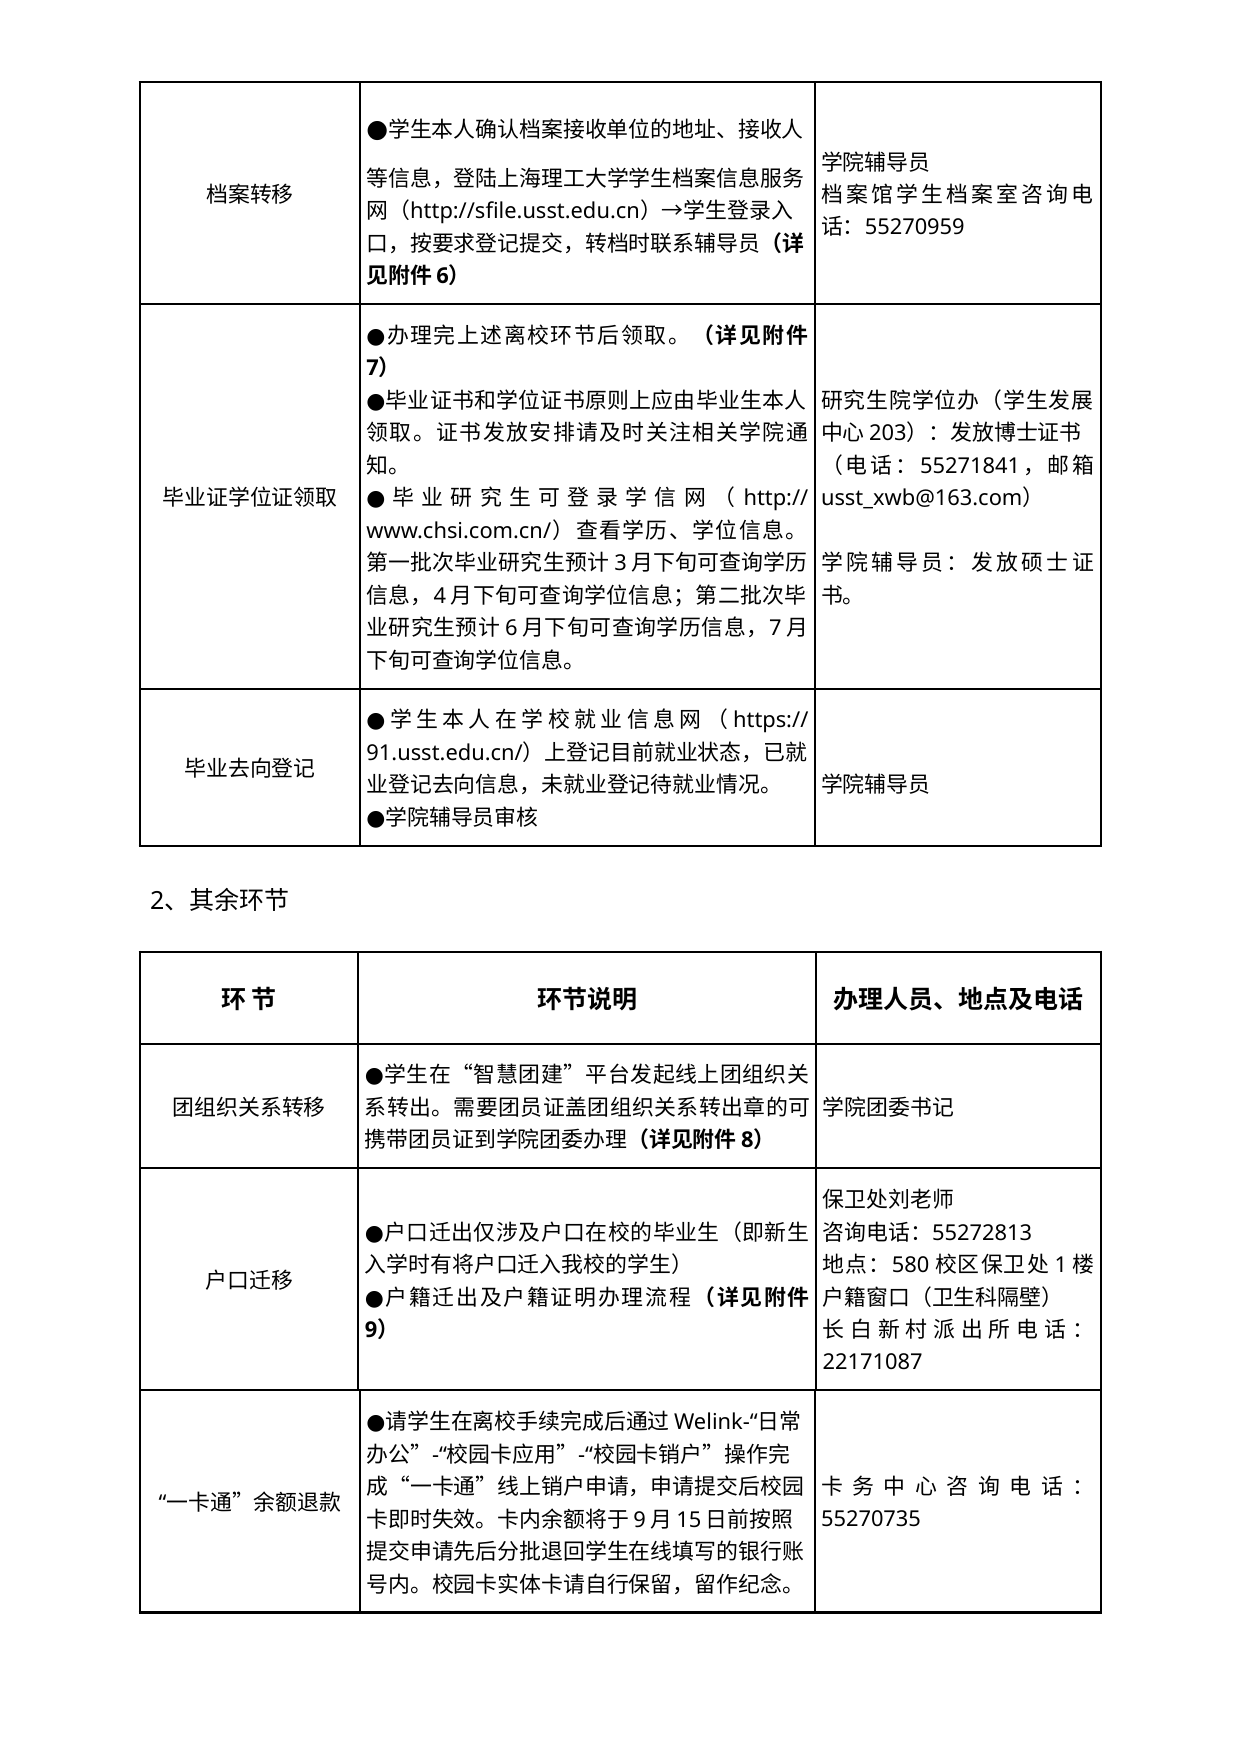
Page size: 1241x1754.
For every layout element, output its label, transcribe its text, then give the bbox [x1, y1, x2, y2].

table_header 环 节 [141, 953, 357, 1043]
table_cell ●请学生在离校手续完成后通过Welink-“日常办公”-“校园卡应用”-“校园卡销户”操作完成“一卡通”线上销户申请，申请提交后校园卡即时失效。卡内余额将于9月15日前按照提交申请先后分批退回学生在线填写的银行账号内。校园卡实体卡请自行保留，留作纪念。 [361, 1391, 814, 1611]
table_cell 保卫处刘老师 咨询电话：55272813 地点：580校区保卫处1楼户籍窗口（卫生科隔壁） 长白新村派出所电话：22171087 [817, 1169, 1100, 1389]
table_cell 研究生院学位办（学生发展中心203）：发放博士证书 （电话：55271841，邮箱usst_xwb@163.com） 学院辅导员：发放硕士证书。 [816, 305, 1100, 687]
table_cell “一卡通”余额退款 [141, 1391, 359, 1611]
table_cell ●学生本人确认档案接收单位的地址、接收人等信息，登陆上海理工大学学生档案信息服务网（http://sfile.usst.edu.cn）→学生登录入口，按要求登记提交，转档时联系辅导员（详见附件6） [361, 83, 814, 303]
table_cell 毕业去向登记 [141, 690, 359, 844]
table_cell 户口迁移 [141, 1169, 357, 1389]
table_cell 学院辅导员 [816, 690, 1100, 844]
table_cell ●办理完上述离校环节后领取。（详见附件7） ●毕业证书和学位证书原则上应由毕业生本人领取。证书发放安排请及时关注相关学院通知。 ●毕业研究生可登录学信网（http://www.chsi.com.cn/）查看学历、学位信息。第一批次毕业研究生预计3月下旬可查询学历信息，4月下旬可查询学位信息；第二批次毕业研究生预计6月下旬可查询学历信息，7月下旬可查询学位信息。 [361, 305, 814, 687]
table_cell ●学生在“智慧团建”平台发起线上团组织关系转出。需要团员证盖团组织关系转出章的可携带团员证到学院团委办理（详见附件8） [359, 1045, 815, 1167]
table_cell 学院团委书记 [817, 1045, 1100, 1167]
table_cell 毕业证学位证领取 [141, 305, 359, 687]
text 2、其余环节 [75, 866, 1165, 931]
table_cell ●学生本人在学校就业信息网（https://91.usst.edu.cn/）上登记目前就业状态，已就业登记去向信息，未就业登记待就业情况。 ●学院辅导员审核 [361, 690, 814, 844]
table_cell 卡务中心咨询电话：55270735 [816, 1391, 1100, 1611]
table_cell ●户口迁出仅涉及户口在校的毕业生（即新生入学时有将户口迁入我校的学生） ●户籍迁出及户籍证明办理流程（详见附件9） [359, 1169, 815, 1389]
table_header 环节说明 [359, 953, 815, 1043]
table_cell 学院辅导员 档案馆学生档案室咨询电话：55270959 [816, 83, 1100, 303]
table_cell 档案转移 [141, 83, 359, 303]
table_cell 团组织关系转移 [141, 1045, 357, 1167]
table_header 办理人员、地点及电话 [817, 953, 1100, 1043]
